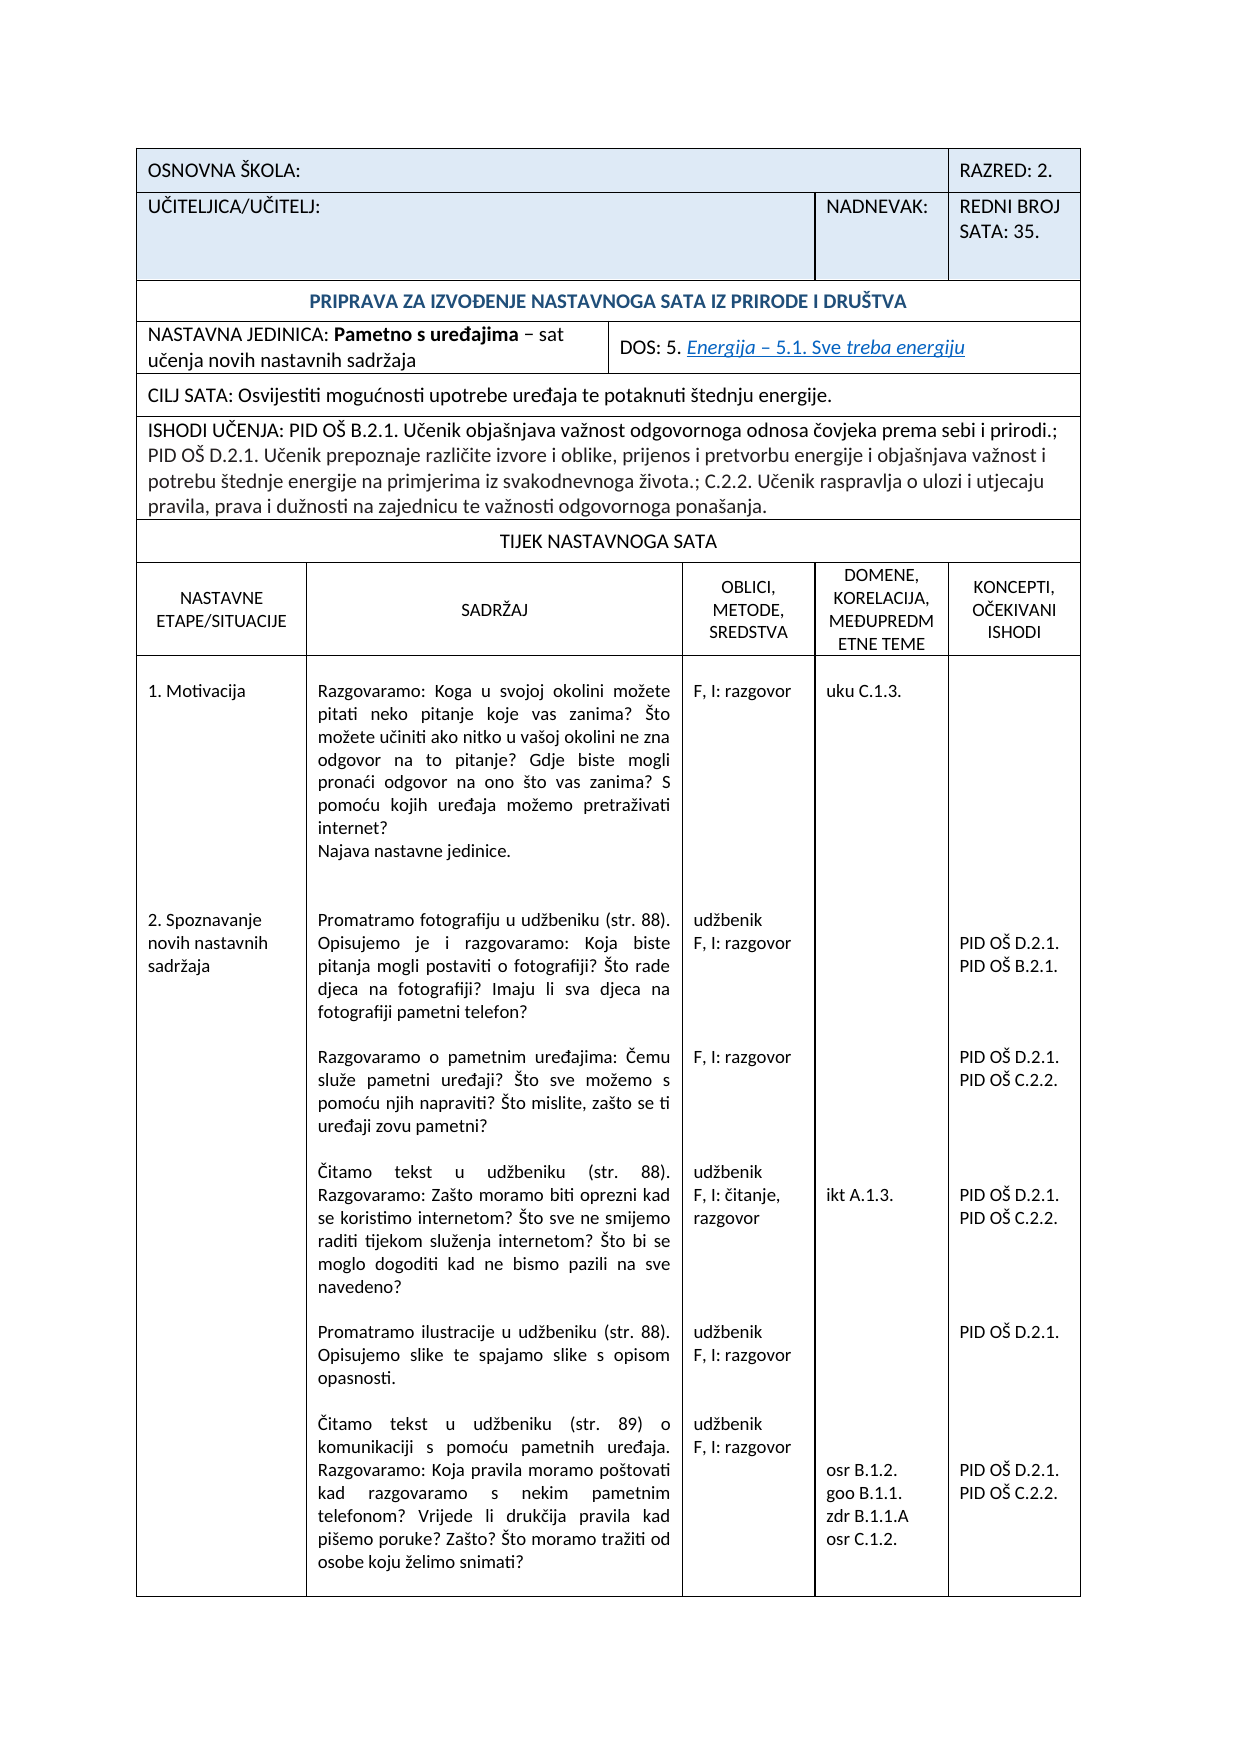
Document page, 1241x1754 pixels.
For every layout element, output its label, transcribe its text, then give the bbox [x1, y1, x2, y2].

table_header OSNOVNA ŠKOLA: [137, 149, 948, 192]
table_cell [137, 656, 306, 1596]
table_cell NASTAVNE ETAPE/SITUACIJE [137, 563, 306, 655]
table_header RAZRED: 2. [949, 149, 1080, 192]
table_cell OBLICI, METODE, SREDSTVA [683, 563, 814, 655]
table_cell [307, 656, 682, 1596]
table_cell CILJ SATA: Osvijestiti mogućnosti upotrebe uređaja te potaknuti štednju energije. [137, 374, 1080, 416]
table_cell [949, 656, 1080, 1596]
table_cell NASTAVNA JEDINICA: Pametno s uređajima − sat učenja novih nastavnih sadržaja [137, 322, 608, 372]
table_cell UČITELJICA/UČITELJ: [137, 193, 814, 279]
table_cell REDNI BROJ SATA: 35. [949, 193, 1080, 279]
table_cell ISHODI UČENJA: PID OŠ B.2.1. Učenik objašnjava važnost odgovornoga odnosa čovjeka prema sebi i prirodi.; PID OŠ D.2.1. Učenik prepoznaje različite izvore i oblike, prijenos i pretvorbu energije i objašnjava važnost i potrebu štednje energije na primjerima iz svakodnevnoga života.; C.2.2. Učenik raspravlja o ulozi i utjecaju pravila, prava i dužnosti na zajednicu te važnosti odgovornoga ponašanja. [137, 417, 1080, 519]
table_cell NADNEVAK: [816, 193, 948, 279]
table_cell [683, 656, 814, 1596]
table_cell SADRŽAJ [307, 563, 682, 655]
table_cell TIJEK NASTAVNOGA SATA [137, 520, 1080, 562]
table_cell PRIPRAVA ZA IZVOĐENJE NASTAVNOGA SATA IZ PRIRODE I DRUŠTVA [137, 281, 1080, 321]
table_cell KONCEPTI, OČEKIVANI ISHODI [949, 563, 1080, 655]
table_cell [816, 656, 948, 1596]
table_cell DOS: 5. Energija – 5.1. Sve treba energiju [609, 322, 1080, 372]
table_cell DOMENE, KORELACIJA, MEĐUPREDMETNE TEME [816, 563, 948, 655]
